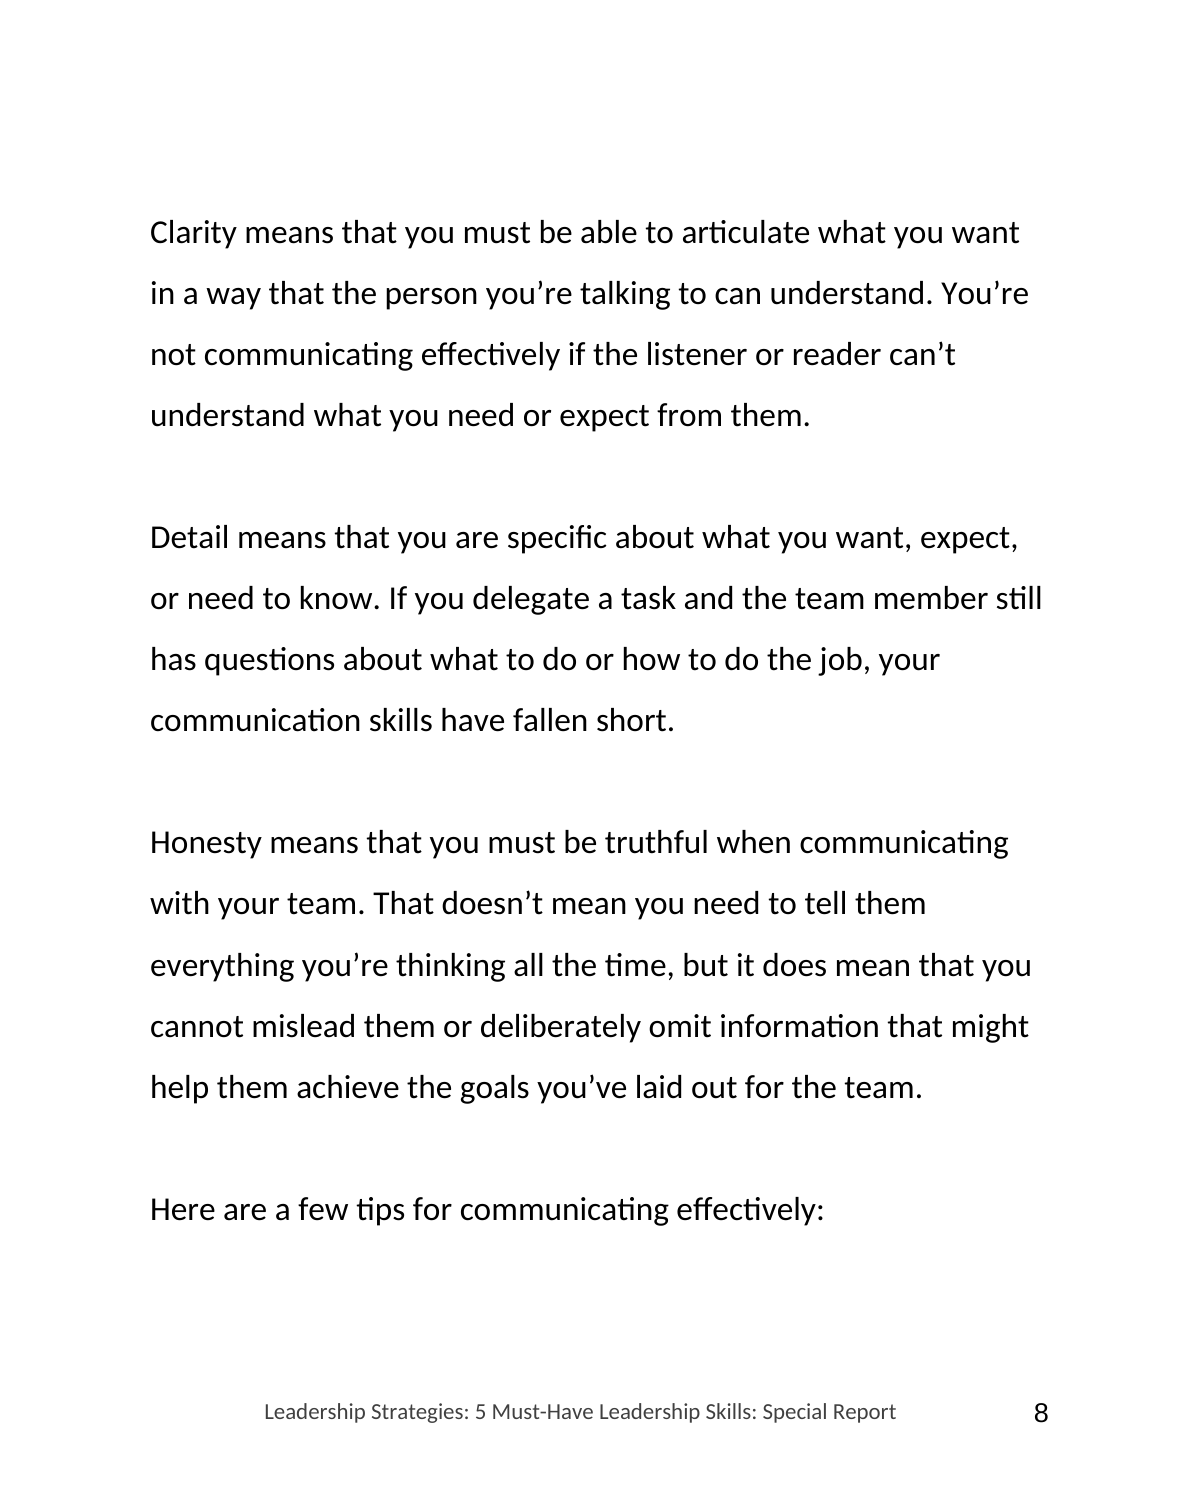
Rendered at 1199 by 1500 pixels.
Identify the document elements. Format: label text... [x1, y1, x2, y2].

text Honesty means that you must be truthful when communicating with your team. That doesn’t mean you need to tell them everything you’re thinking all the time, but it does mean that you cannot mislead them or deliberately omit information that might help them achieve the goals you’ve laid out for the team. [150, 821, 1049, 1106]
text Detail means that you are specific about what you want, expect, or need to know. If you delegate a task and the team member still has questions about what to do or how to do the job, your communication skills have fallen short. [150, 516, 1049, 740]
text Here are a few tips for communicating effectively: [150, 1188, 1049, 1228]
text Clarity means that you must be able to articulate what you want in a way that the person you’re talking to can understand. You’re not communicating effectively if the listener or reader can’t understand what you need or expect from them. [150, 211, 1049, 435]
